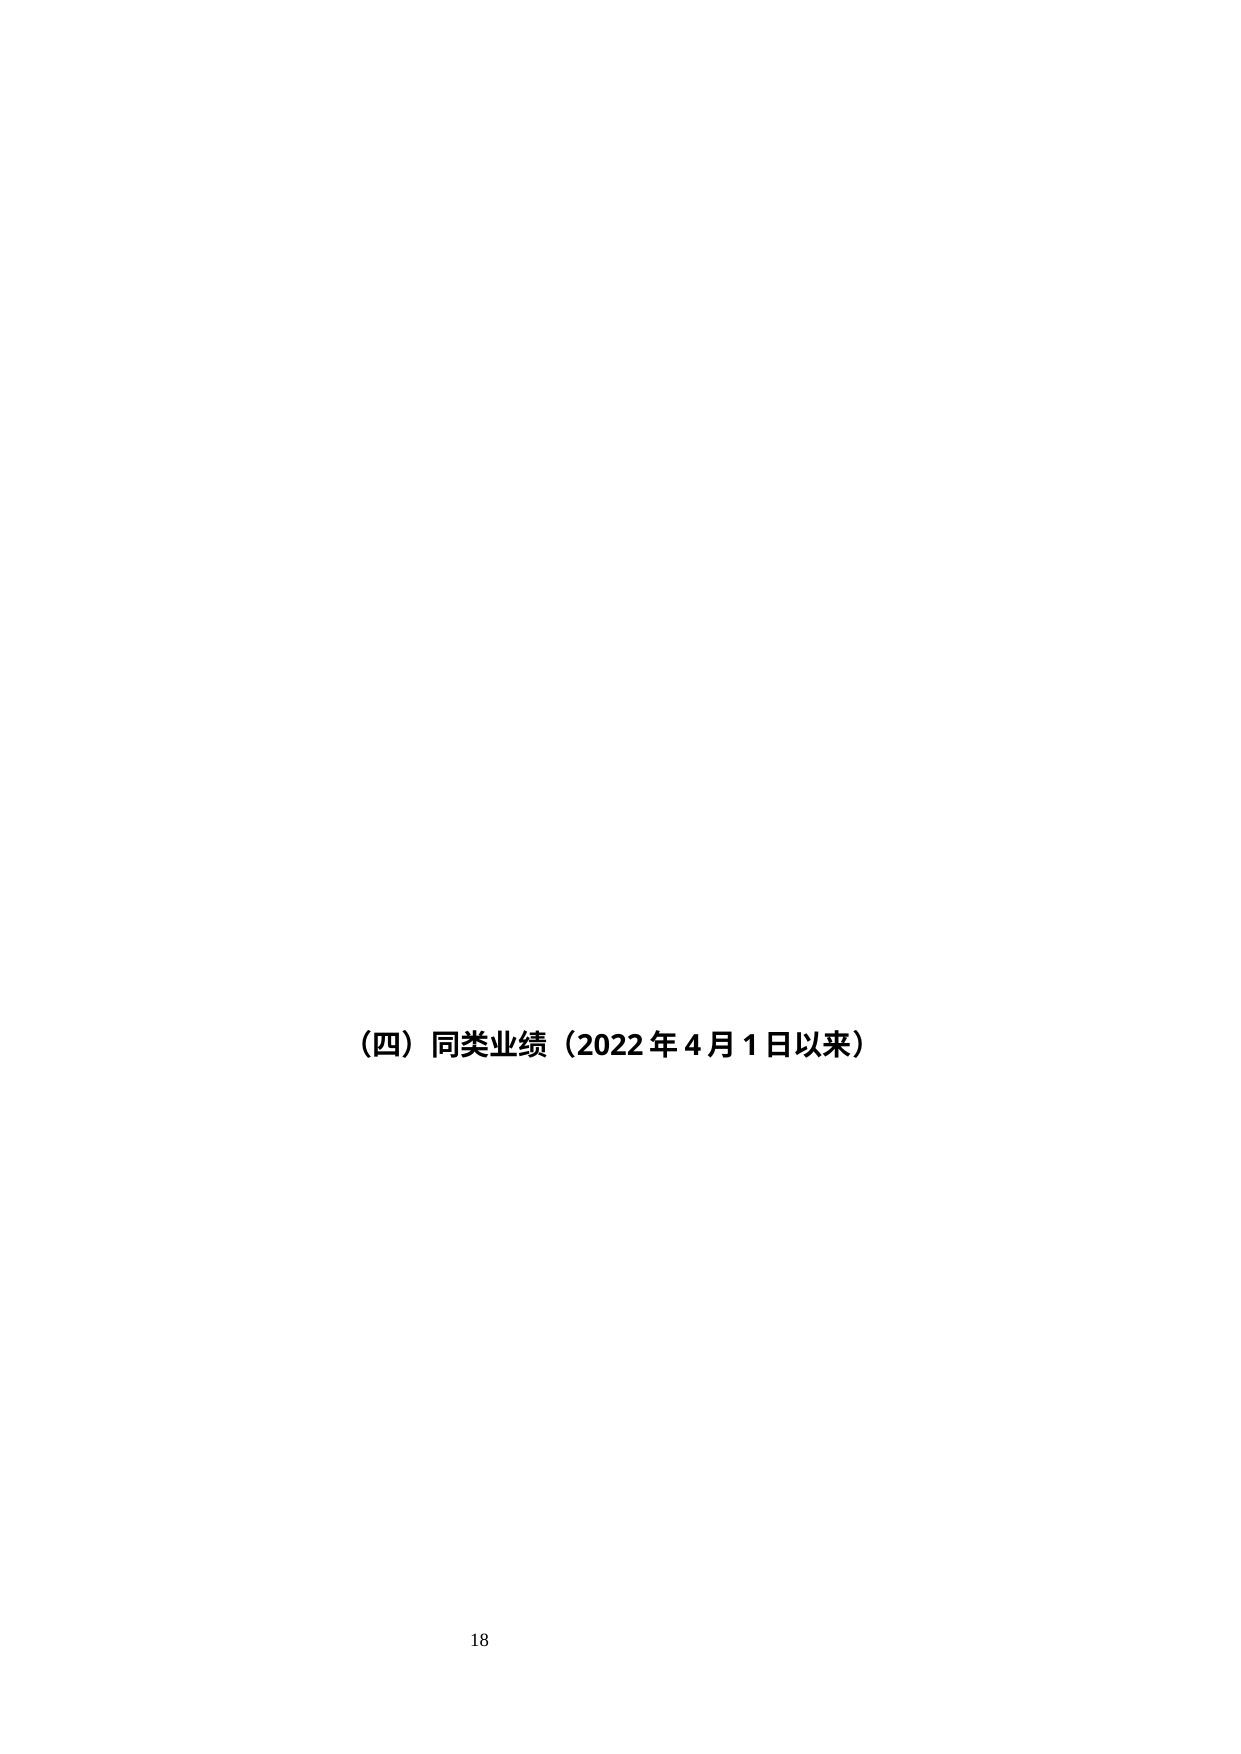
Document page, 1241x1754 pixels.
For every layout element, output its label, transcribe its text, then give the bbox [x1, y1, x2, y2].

text （四）同类业绩（2022年4月1日以来） [172, 1010, 1053, 1075]
